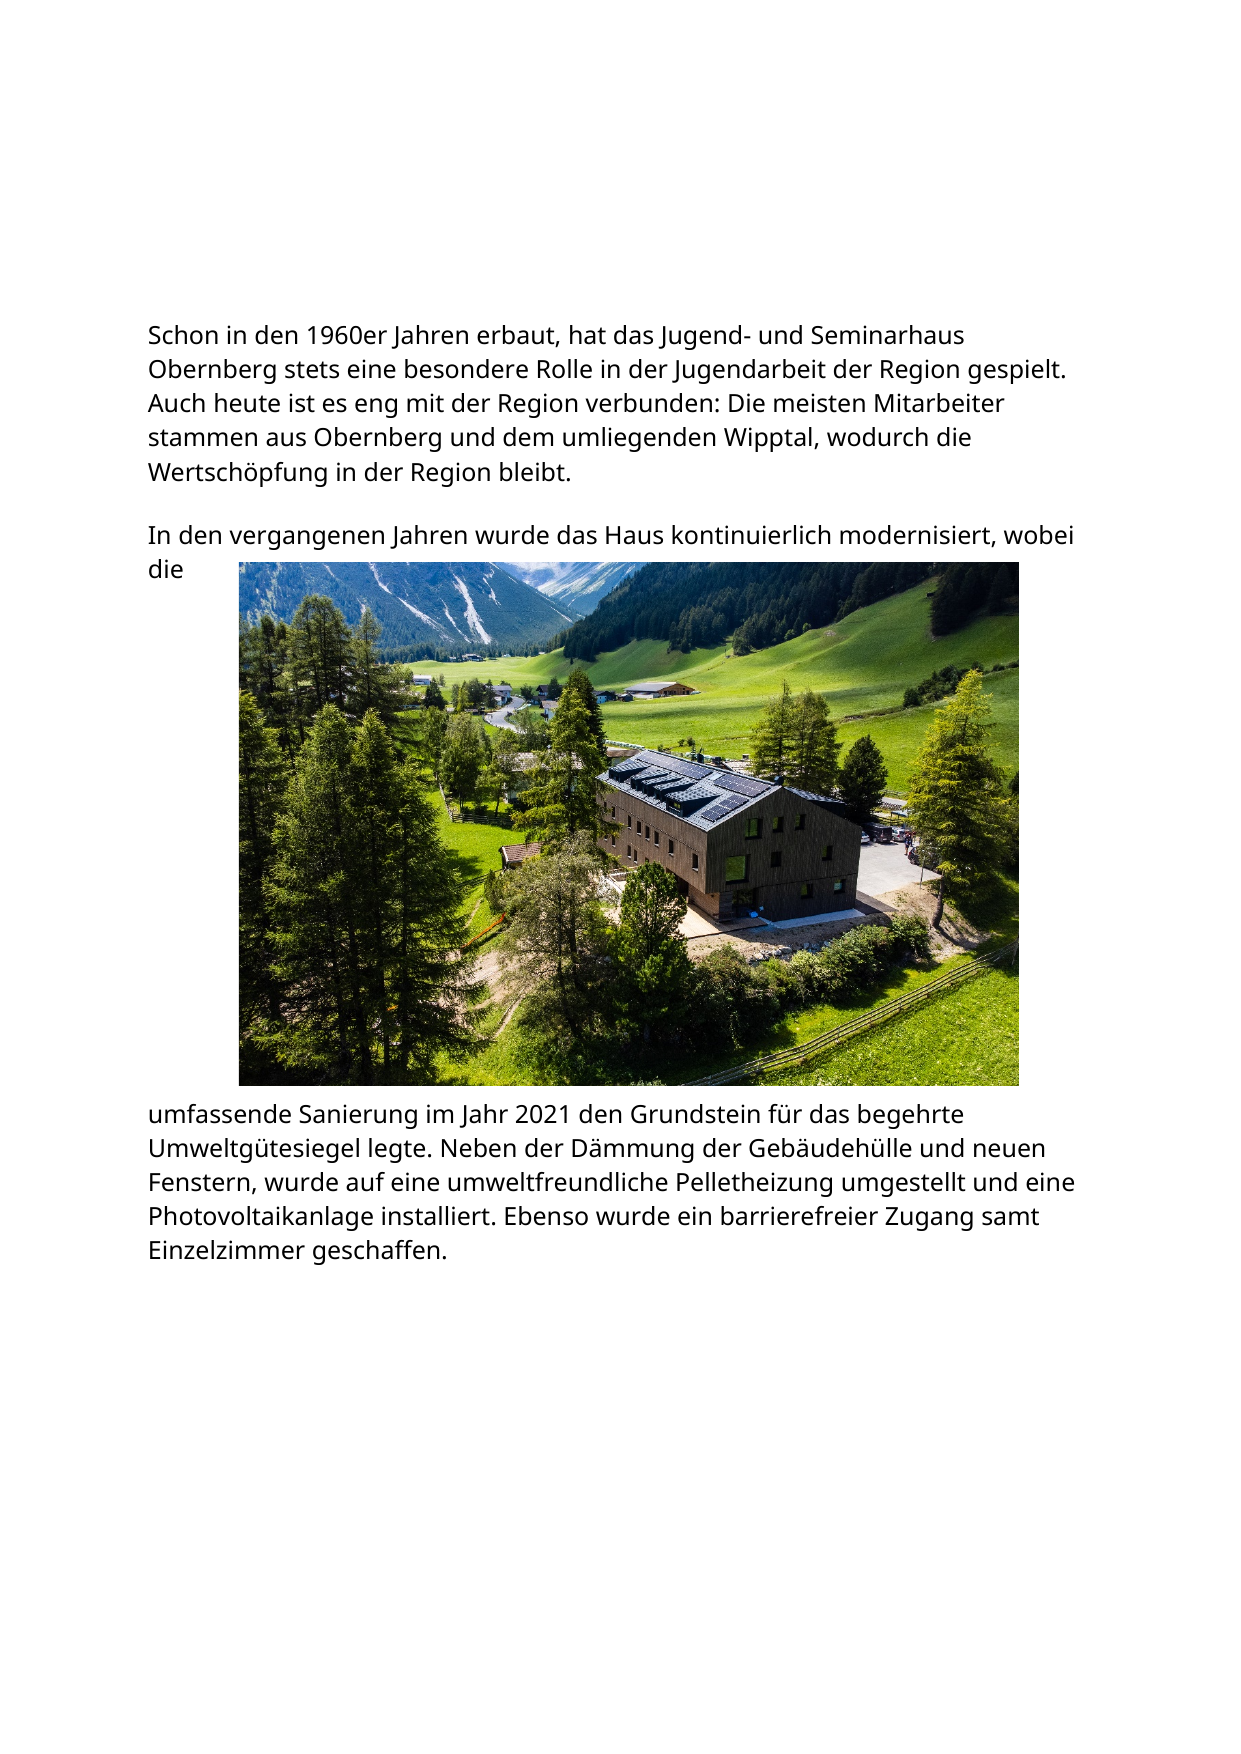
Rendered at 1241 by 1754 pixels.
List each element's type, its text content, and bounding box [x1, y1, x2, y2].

picture [237, 562, 1019, 1084]
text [148, 148, 1093, 488]
